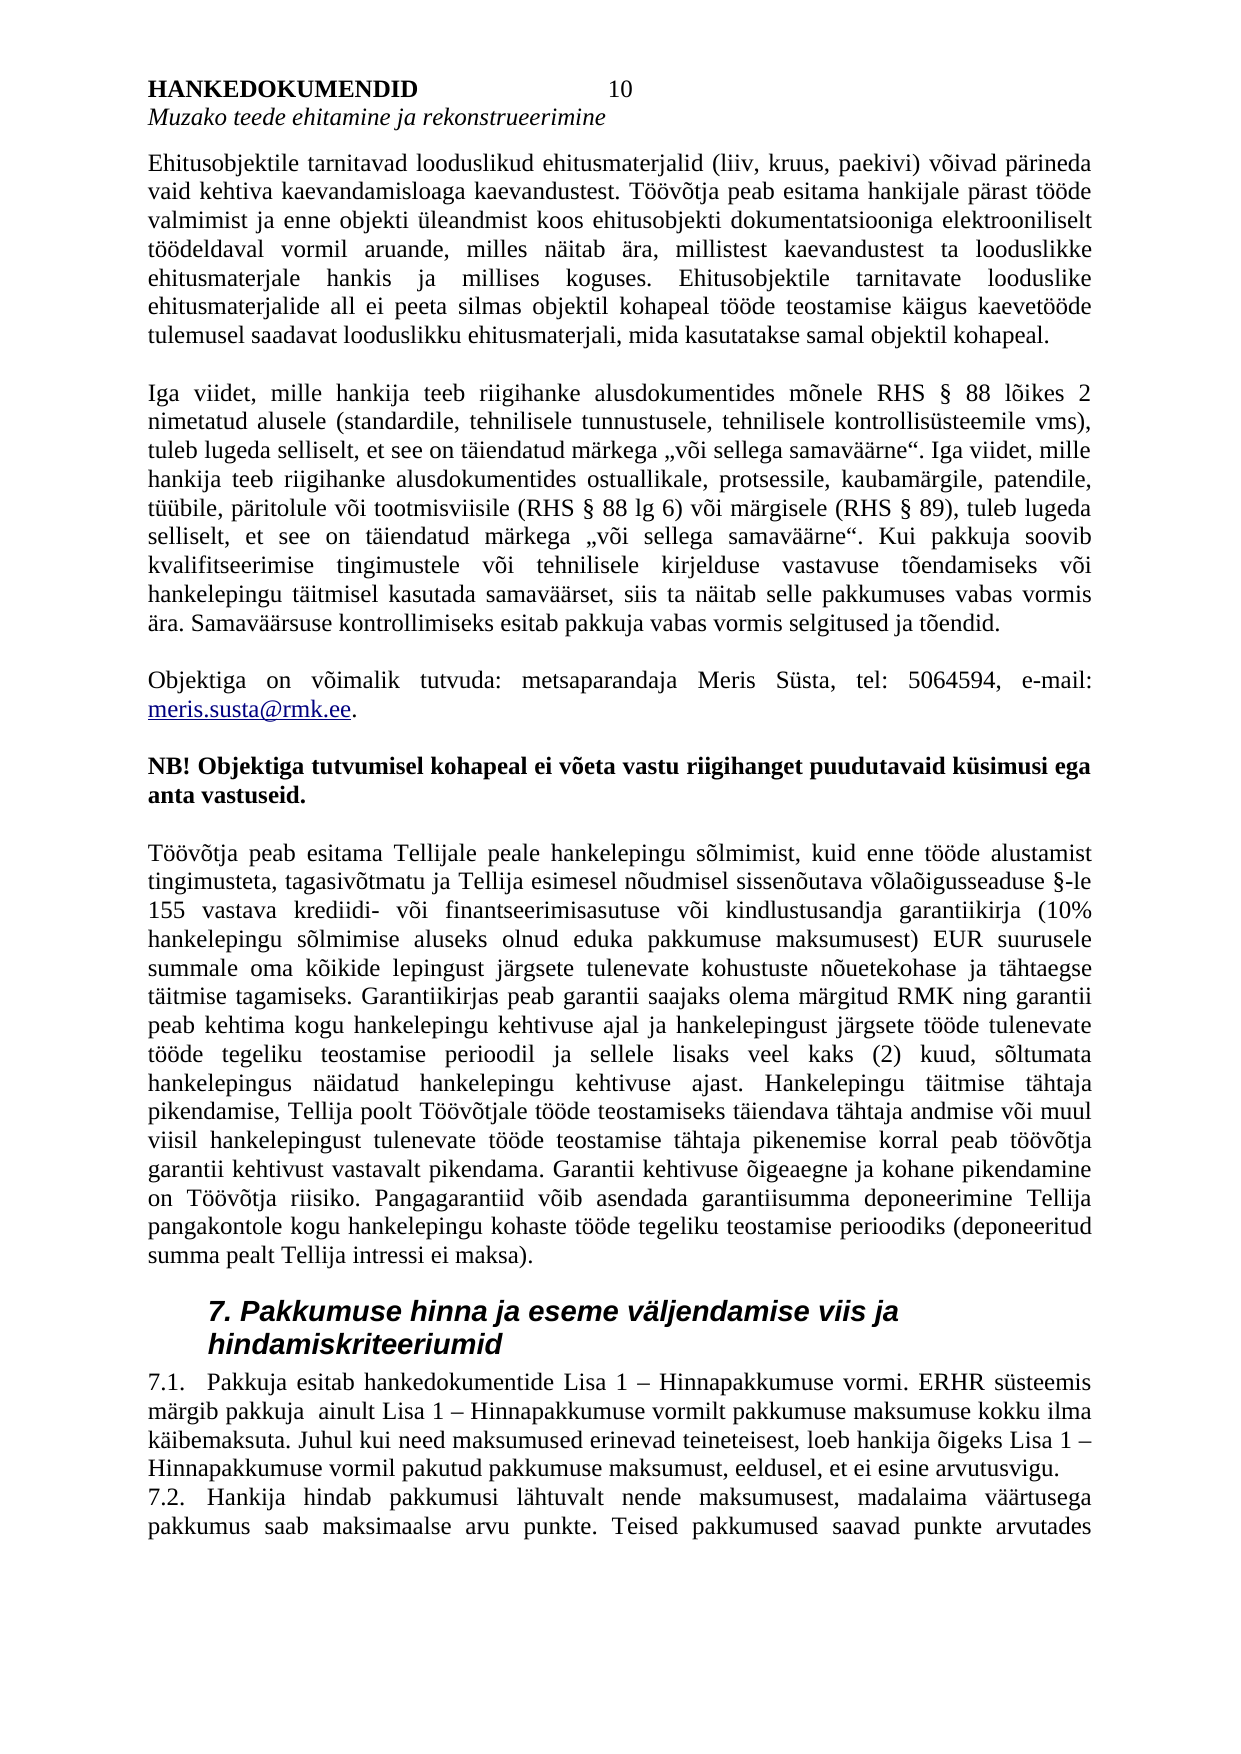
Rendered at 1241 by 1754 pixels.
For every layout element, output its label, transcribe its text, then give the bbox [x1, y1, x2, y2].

text Objektiga on võimalik tutvuda: metsaparandaja Meris Süsta, tel: 5064594, e-mail: meris.susta@rmk.ee. [148, 665, 1093, 723]
text Iga viidet, mille hankija teeb riigihanke alusdokumentides mõnele RHS § 88 lõikes 2 nimetatud alusele (standardile, tehnilisele tunnustusele, tehnilisele kontrollisüsteemile vms), tuleb lugeda selliselt, et see on täiendatud märkega „või sellega samaväärne“. Iga viidet, mille hankija teeb riigihanke alusdokumentides ostuallikale, protsessile, kaubamärgile, patendile, tüübile, päritolule või tootmisviisile (RHS § 88 lg 6) või märgisele (RHS § 89), tuleb lugeda selliselt, et see on täiendatud märkega „või sellega samaväärne“. Kui pakkuja soovib kvalifitseerimise tingimustele või tehnilisele kirjelduse vastavuse tõendamiseks või hankelepingu täitmisel kasutada samaväärset, siis ta näitab selle pakkumuses vabas vormis ära. Samaväärsuse kontrollimiseks esitab pakkuja vabas vormis selgitused ja tõendid. [148, 378, 1093, 636]
text Töövõtja peab esitama Tellijale peale hankelepingu sõlmimist, kuid enne tööde alustamist tingimusteta, tagasivõtmatu ja Tellija esimesel nõudmisel sissenõutava võlaõigusseaduse §-le 155 vastava krediidi- või finantseerimisasutuse või kindlustusandja garantiikirja (10% hankelepingu sõlmimise aluseks olnud eduka pakkumuse maksumusest) EUR suurusele summale oma kõikide lepingust järgsete tulenevate kohustuste nõuetekohase ja tähtaegse täitmise tagamiseks. Garantiikirjas peab garantii saajaks olema märgitud RMK ning garantii peab kehtima kogu hankelepingu kehtivuse ajal ja hankelepingust järgsete tööde tulenevate tööde tegeliku teostamise perioodil ja sellele lisaks veel kaks (2) kuud, sõltumata hankelepingus näidatud hankelepingu kehtivuse ajast. Hankelepingu täitmise tähtaja pikendamise, Tellija poolt Töövõtjale tööde teostamiseks täiendava tähtaja andmise või muul viisil hankelepingust tulenevate tööde teostamise tähtaja pikenemise korral peab töövõtja garantii kehtivust vastavalt pikendama. Garantii kehtivuse õigeaegne ja kohane pikendamine on Töövõtja riisiko. Pangagarantiid võib asendada garantiisumma deponeerimine Tellija pangakontole kogu hankelepingu kohaste tööde tegeliku teostamise perioodiks (deponeeritud summa pealt Tellija intressi ei maksa). [148, 838, 1093, 1269]
text 7.1. Pakkuja esitab hankedokumentide Lisa 1 – Hinnapakkumuse vormi. ERHR süsteemis märgib pakkuja ainult Lisa 1 – Hinnapakkumuse vormilt pakkumuse maksumuse kokku ilma käibemaksuta. Juhul kui need maksumused erinevad teineteisest, loeb hankija õigeks Lisa 1 – Hinnapakkumuse vormil pakutud pakkumuse maksumust, eeldusel, et ei esine arvutusvigu. [148, 1367, 1093, 1482]
subtitle 7. Pakkumuse hinna ja eseme väljendamise viis ja hindamiskriteeriumid [148, 1294, 1093, 1361]
text NB! Objektiga tutvumisel kohapeal ei võeta vastu riigihanget puudutavaid küsimusi ega anta vastuseid. [148, 751, 1093, 809]
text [148, 1482, 1093, 1540]
text Ehitusobjektile tarnitavad looduslikud ehitusmaterjalid (liiv, kruus, paekivi) võivad pärineda vaid kehtiva kaevandamisloaga kaevandustest. Töövõtja peab esitama hankijale pärast tööde valmimist ja enne objekti üleandmist koos ehitusobjekti dokumentatsiooniga elektrooniliselt töödeldaval vormil aruande, milles näitab ära, millistest kaevandustest ta looduslikke ehitusmaterjale hankis ja millises koguses. Ehitusobjektile tarnitavate looduslike ehitusmaterjalide all ei peeta silmas objektil kohapeal tööde teostamise käigus kaevetööde tulemusel saadavat looduslikku ehitusmaterjali, mida kasutatakse samal objektil kohapeal. [148, 148, 1093, 349]
